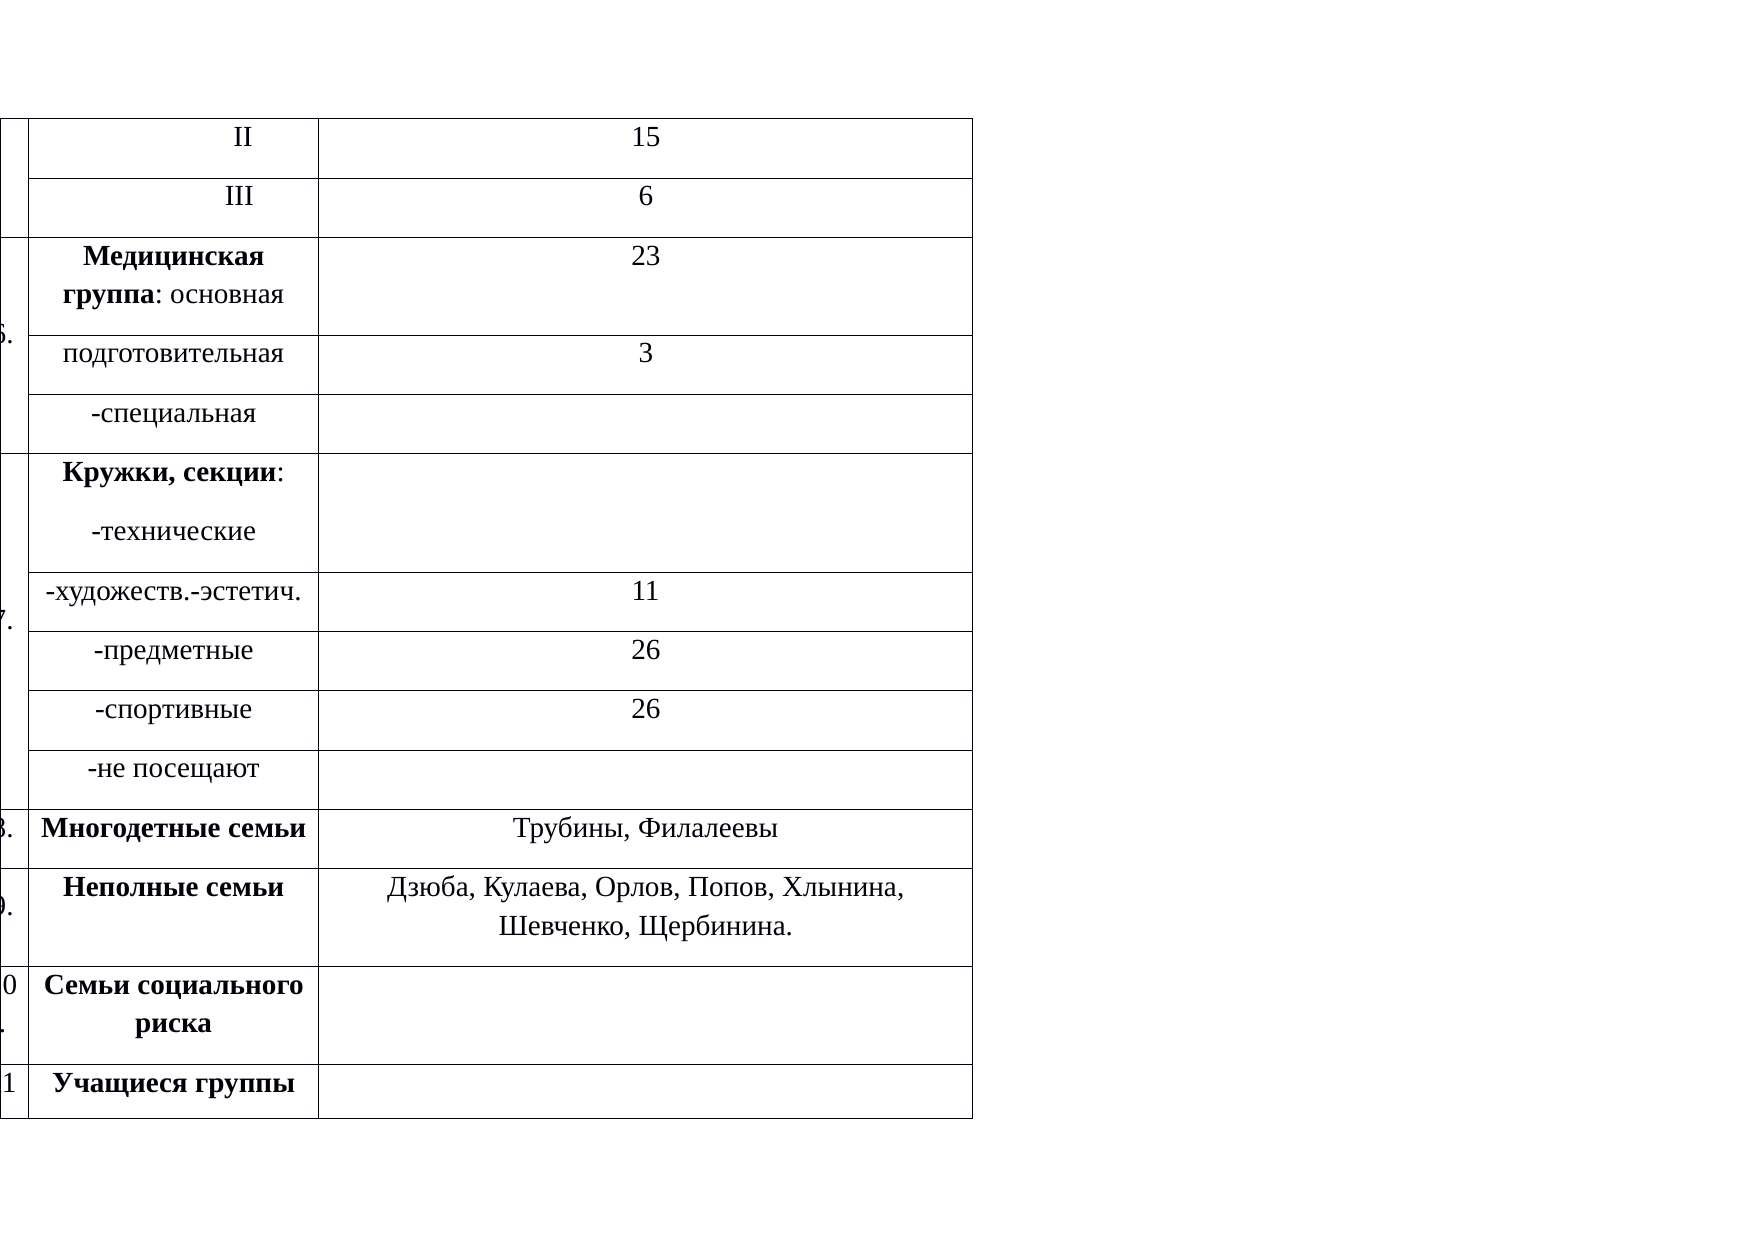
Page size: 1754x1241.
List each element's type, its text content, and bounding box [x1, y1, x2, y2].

table_cell 11 [319, 573, 972, 631]
table_cell Кружки, секции: -технические [29, 454, 318, 572]
table_cell 6. [1, 238, 28, 453]
table_cell [319, 454, 972, 572]
table_cell 26 [319, 632, 972, 690]
table_cell -не посещают [29, 751, 318, 809]
table_cell подготовительная [29, 336, 318, 394]
table_cell Неполные семьи [29, 869, 318, 966]
table_cell 11. [1, 1065, 28, 1117]
table_cell II [29, 119, 318, 177]
table_cell 23 [319, 238, 972, 334]
table_cell 9. [1, 869, 28, 966]
table_cell -предметные [29, 632, 318, 690]
table_cell [319, 751, 972, 809]
table_cell Многодетные семьи [29, 810, 318, 868]
table_cell Трубины, Филалеевы [319, 810, 972, 868]
table_cell III [29, 179, 318, 237]
table_cell 15 [319, 119, 972, 177]
table_cell 7. [1, 454, 28, 809]
table_cell [319, 967, 972, 1064]
table_cell 26 [319, 691, 972, 749]
table_cell [319, 395, 972, 453]
table_cell -специальная [29, 395, 318, 453]
table_cell 5. [1, 119, 28, 237]
table_cell Дзюба, Кулаева, Орлов, Попов, Хлынина, Шевченко, Щербинина. [319, 869, 972, 966]
table_cell -художеств.-эстетич. [29, 573, 318, 631]
table_cell Семьи социального риска [29, 967, 318, 1064]
table_cell Медицинская группа: основная [29, 238, 318, 334]
table_cell [319, 1065, 972, 1117]
table_cell 3 [319, 336, 972, 394]
table_cell 10. [1, 967, 28, 1064]
table_cell -спортивные [29, 691, 318, 749]
table_cell 8. [1, 810, 28, 868]
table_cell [29, 1065, 318, 1117]
table_cell 6 [319, 179, 972, 237]
